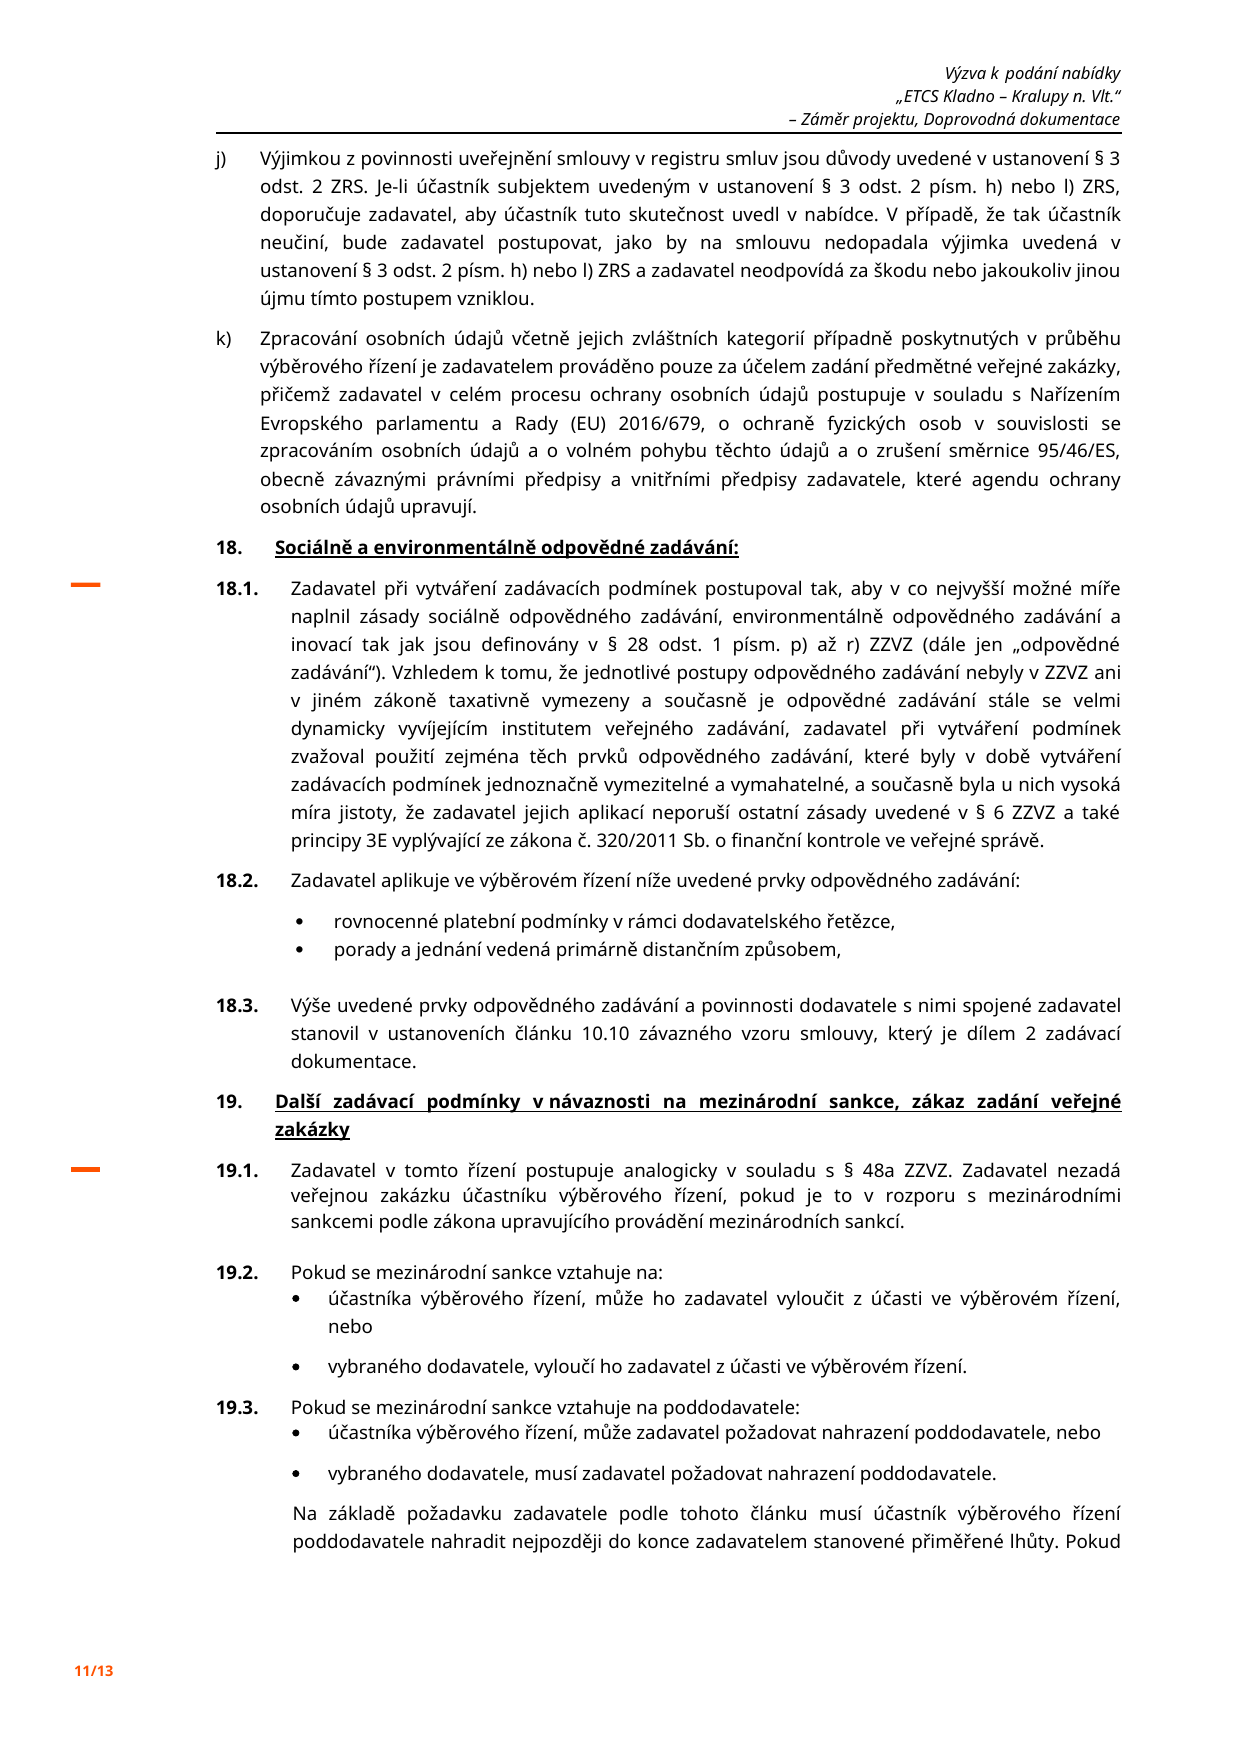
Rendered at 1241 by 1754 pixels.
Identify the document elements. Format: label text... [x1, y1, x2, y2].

list Další zadávací podmínky v návaznosti na mezinárodní sankce, zákaz zadání veřejné zakázky [216, 1089, 1122, 1142]
list Zadavatel v tomto řízení postupuje analogicky v souladu s § 48a ZZVZ. Zadavatel nezadá veřejnou zakázku účastníku výběrového řízení, pokud je to v rozporu s mezinárodními sankcemi podle zákona upravujícího provádění mezinárodních sankcí. [216, 1157, 1122, 1234]
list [292, 1501, 1122, 1554]
list Výše uvedené prvky odpovědného zadávání a povinnosti dodavatele s nimi spojené zadavatel stanovil v ustanoveních článku 10.10 závazného vzoru smlouvy, který je dílem 2 zadávací dokumentace. [216, 992, 1122, 1074]
list Pokud se mezinárodní sankce vztahuje na poddodavatele: [216, 1394, 1122, 1419]
list Pokud se mezinárodní sankce vztahuje na: [216, 1259, 1122, 1285]
list Sociálně a environmentálně odpovědné zadávání: [216, 534, 1122, 560]
list rovnocenné platební podmínky v rámci dodavatelského řetězce, [296, 908, 1122, 934]
list Výjimkou z povinnosti uveřejnění smlouvy v registru smluv jsou důvody uvedené v ustanovení § 3 odst. 2 ZRS. Je-li účastník subjektem uvedeným v ustanovení § 3 odst. 2 písm. h) nebo l) ZRS, doporučuje zadavatel, aby účastník tuto skutečnost uvedl v nabídce. V případě, že tak účastník neučiní, bude zadavatel postupovat, jako by na smlouvu nedopadala výjimka uvedená v ustanovení § 3 odst. 2 písm. h) nebo l) ZRS a zadavatel neodpovídá za škodu nebo jakoukoliv jinou újmu tímto postupem vzniklou. [216, 145, 1122, 311]
text vybraného dodavatele, musí zadavatel požadovat nahrazení poddodavatele. [292, 1460, 1122, 1486]
text účastníka výběrového řízení, může ho zadavatel vyloučit z účasti ve výběrovém řízení, nebo [292, 1285, 1122, 1338]
list porady a jednání vedená primárně distančním způsobem, [296, 936, 1122, 962]
list Zpracování osobních údajů včetně jejich zvláštních kategorií případně poskytnutých v průběhu výběrového řízení je zadavatelem prováděno pouze za účelem zadání předmětné veřejné zakázky, přičemž zadavatel v celém procesu ochrany osobních údajů postupuje v souladu s Nařízením Evropského parlamentu a Rady (EU) 2016/679, o ochraně fyzických osob v souvislosti se zpracováním osobních údajů a o volném pohybu těchto údajů a o zrušení směrnice 95/46/ES, obecně závaznými právními předpisy a vnitřními předpisy zadavatele, které agendu ochrany osobních údajů upravují. [216, 326, 1122, 519]
text vybraného dodavatele, vyloučí ho zadavatel z účasti ve výběrovém řízení. [292, 1353, 1122, 1379]
text účastníka výběrového řízení, může zadavatel požadovat nahrazení poddodavatele, nebo [292, 1419, 1122, 1445]
list Zadavatel aplikuje ve výběrovém řízení níže uvedené prvky odpovědného zadávání: [216, 868, 1122, 893]
list Zadavatel při vytváření zadávacích podmínek postupoval tak, aby v co nejvyšší možné míře naplnil zásady sociálně odpovědného zadávání, environmentálně odpovědného zadávání a inovací tak jak jsou definovány v § 28 odst. 1 písm. p) až r) ZZVZ (dále jen „odpovědné zadávání“). Vzhledem k tomu, že jednotlivé postupy odpovědného zadávání nebyly v ZZVZ ani v jiném zákoně taxativně vymezeny a současně je odpovědné zadávání stále se velmi dynamicky vyvíjejícím institutem veřejného zadávání, zadavatel při vytváření podmínek zvažoval použití zejména těch prvků odpovědného zadávání, které byly v době vytváření zadávacích podmínek jednoznačně vymezitelné a vymahatelné, a současně byla u nich vysoká míra jistoty, že zadavatel jejich aplikací neporuší ostatní zásady uvedené v § 6 ZZVZ a také principy 3E vyplývající ze zákona č. 320/2011 Sb. o finanční kontrole ve veřejné správě. [216, 575, 1122, 853]
